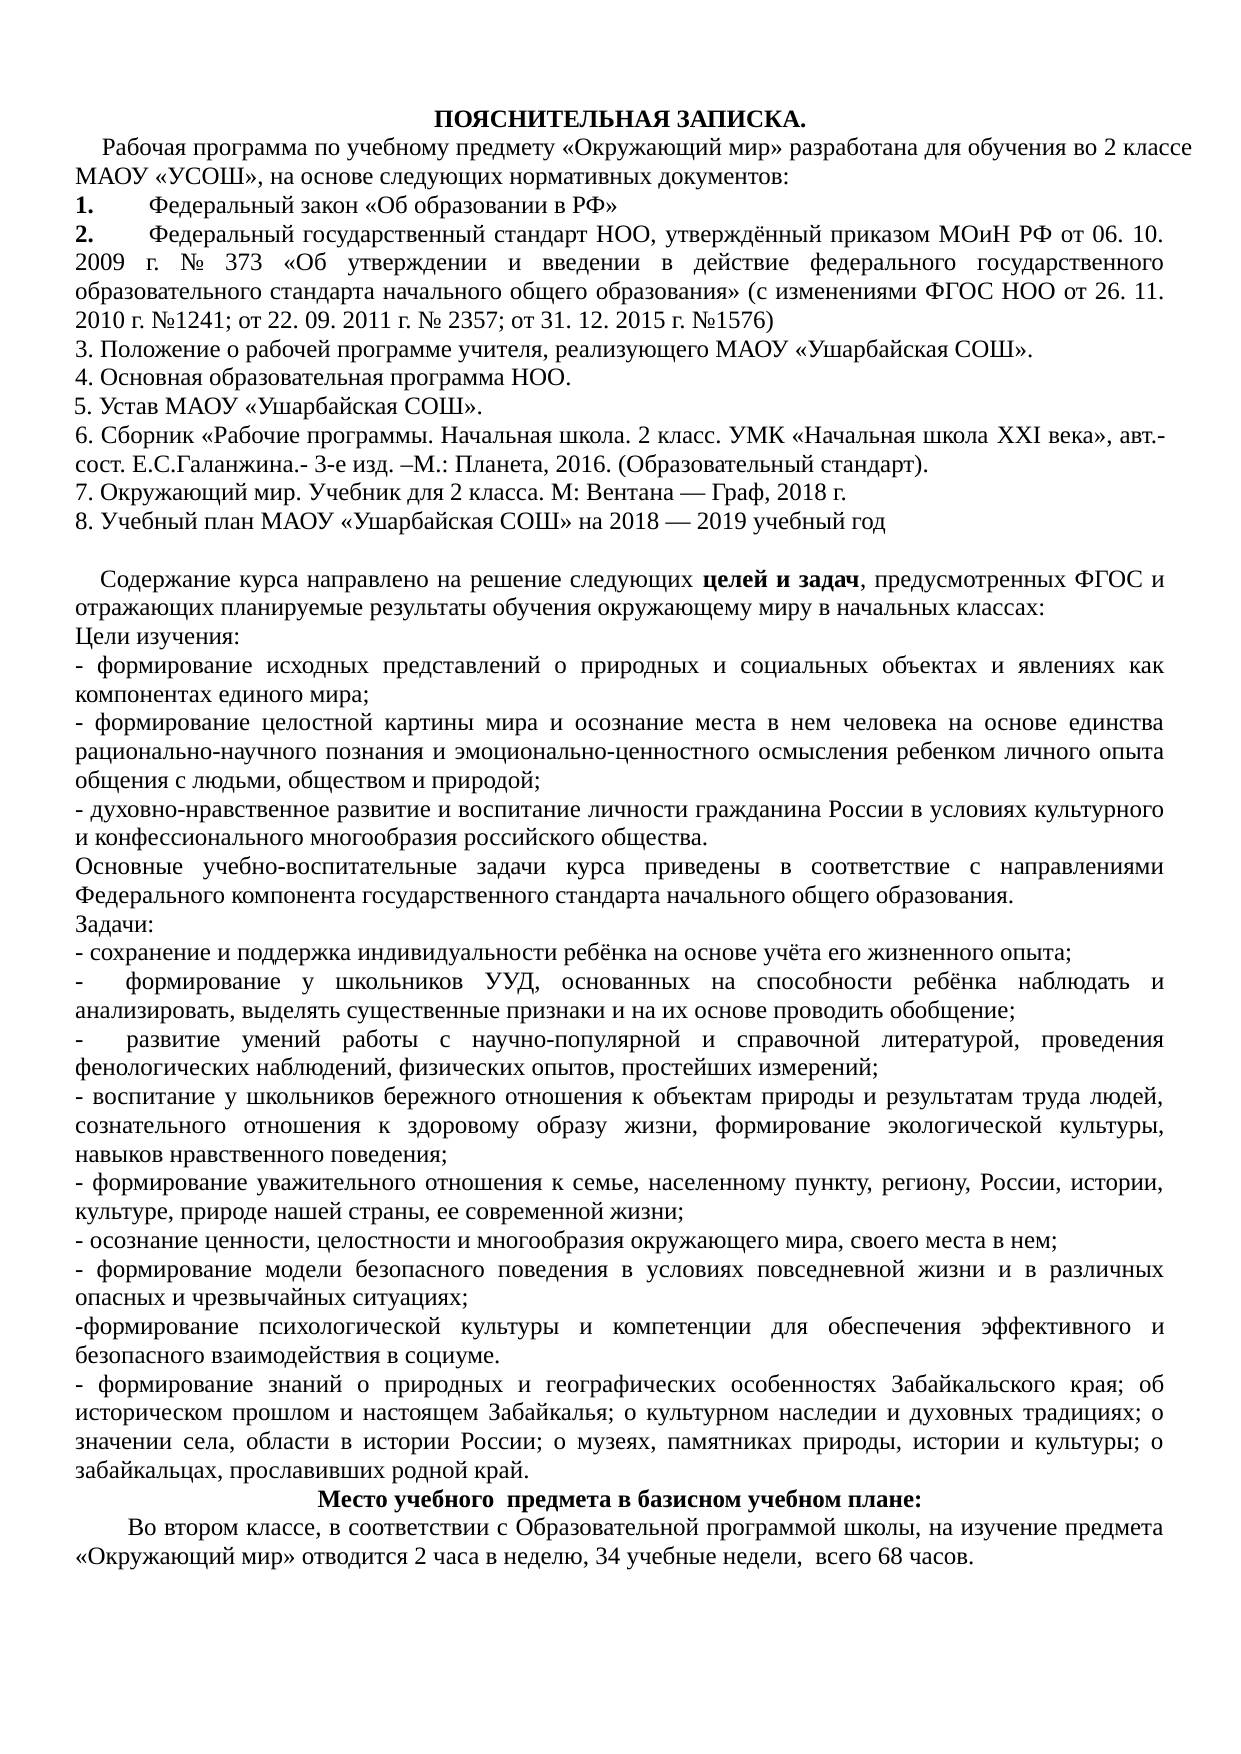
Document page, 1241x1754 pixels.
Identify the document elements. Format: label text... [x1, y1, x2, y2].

text Содержание курса направлено на решение следующих целей и задач, предусмотренных ФГОС и отражающих планируемые результаты обучения окружающему миру в начальных классах: [75, 564, 1165, 621]
text 7. Окружающий мир. Учебник для 2 класса. М: Вентана — Граф, 2018 г. [75, 477, 1165, 506]
text Цели изучения: [75, 621, 1165, 650]
text 4. Основная образовательная программа НОО. [75, 362, 1165, 391]
list Федеральный государственный стандарт НОО, утверждённый приказом МОиН РФ от 06. 10. 2009 г. № 373 «Об утверждении и введении в действие федерального государственного образовательного стандарта начального общего образования» (с изменениями ФГОС НОО от 26. 11. 2010 г. №1241; от 22. 09. 2011 г. № 2357; от 31. 12. 2015 г. №1576) [75, 219, 1165, 334]
text 8. Учебный план МАОУ «Ушарбайская СОШ» на 2018 — 2019 учебный год [75, 506, 1165, 535]
text Место учебного предмета в базисном учебном плане: [75, 1484, 1165, 1512]
text 6. Сборник «Рабочие программы. Начальная школа. 2 класс. УМК «Начальная школа XXI века», авт.-сост. Е.С.Галанжина.- 3-е изд. –М.: Планета, 2016. (Образовательный стандарт). [75, 420, 1165, 477]
text - формирование знаний о природных и географических особенностях Забайкальского края; об историческом прошлом и настоящем Забайкалья; о культурном наследии и духовных традициях; о значении села, области в истории России; о музеях, памятниках природы, истории и культуры; о забайкальцах, прославивших родной край. [75, 1369, 1165, 1484]
text - формирование исходных представлений о природных и социальных объектах и явлениях как компонентах единого мира; [75, 650, 1165, 707]
text Основные учебно-воспитательные задачи курса приведены в соответствие с направлениями Федерального компонента государственного стандарта начального общего образования. [75, 851, 1165, 909]
text Во втором классе, в соответствии с Образовательной программой школы, на изучение предмета «Окружающий мир» отводится 2 часа в неделю, 34 учебные недели, всего 68 часов. [75, 1512, 1165, 1570]
text -формирование психологической культуры и компетенции для обеспечения эффективного и безопасного взаимодействия в социуме. [75, 1311, 1165, 1369]
text - формирование уважительного отношения к семье, населенному пункту, региону, России, истории, культуре, природе нашей страны, ее современной жизни; [75, 1167, 1165, 1225]
text - осознание ценности, целостности и многообразия окружающего мира, своего места в нем; [75, 1225, 1165, 1254]
text 3. Положение о рабочей программе учителя, реализующего МАОУ «Ушарбайская СОШ». [75, 334, 1165, 362]
text - формирование целостной картины мира и осознание места в нем человека на основе единства рационально-научного познания и эмоционально-ценностного осмысления ребенком личного опыта общения с людьми, обществом и природой; [75, 707, 1165, 794]
text ПОЯСНИТЕЛЬНАЯ ЗАПИСКА. [75, 104, 1165, 132]
text - формирование модели безопасного поведения в условиях повседневной жизни и в различных опасных и чрезвычайных ситуациях; [75, 1254, 1165, 1311]
text - сохранение и поддержка индивидуальности ребёнка на основе учёта его жизненного опыта; [75, 937, 1165, 966]
text - воспитание у школьников бережного отношения к объектам природы и результатам труда людей, сознательного отношения к здоровому образу жизни, формирование экологической культуры, навыков нравственного поведения; [75, 1081, 1165, 1167]
text Рабочая программа по учебному предмету «Окружающий мир» разработана для обучения во 2 классе МАОУ «УСОШ», на основе следующих нормативных документов: [75, 132, 1195, 190]
text - развитие умений работы с научно-популярной и справочной литературой, проведения фенологических наблюдений, физических опытов, простейших измерений; [75, 1024, 1165, 1081]
text - духовно-нравственное развитие и воспитание личности гражданина России в условиях культурного и конфессионального многообразия российского общества. [75, 794, 1165, 851]
list Федеральный закон «Об образовании в РФ» [75, 190, 1165, 219]
text - формирование у школьников УУД, основанных на способности ребёнка наблюдать и анализировать, выделять существенные признаки и на их основе проводить обобщение; [75, 966, 1165, 1024]
text 5. Устав МАОУ «Ушарбайская СОШ». [73, 391, 1165, 420]
text Задачи: [75, 909, 1165, 937]
